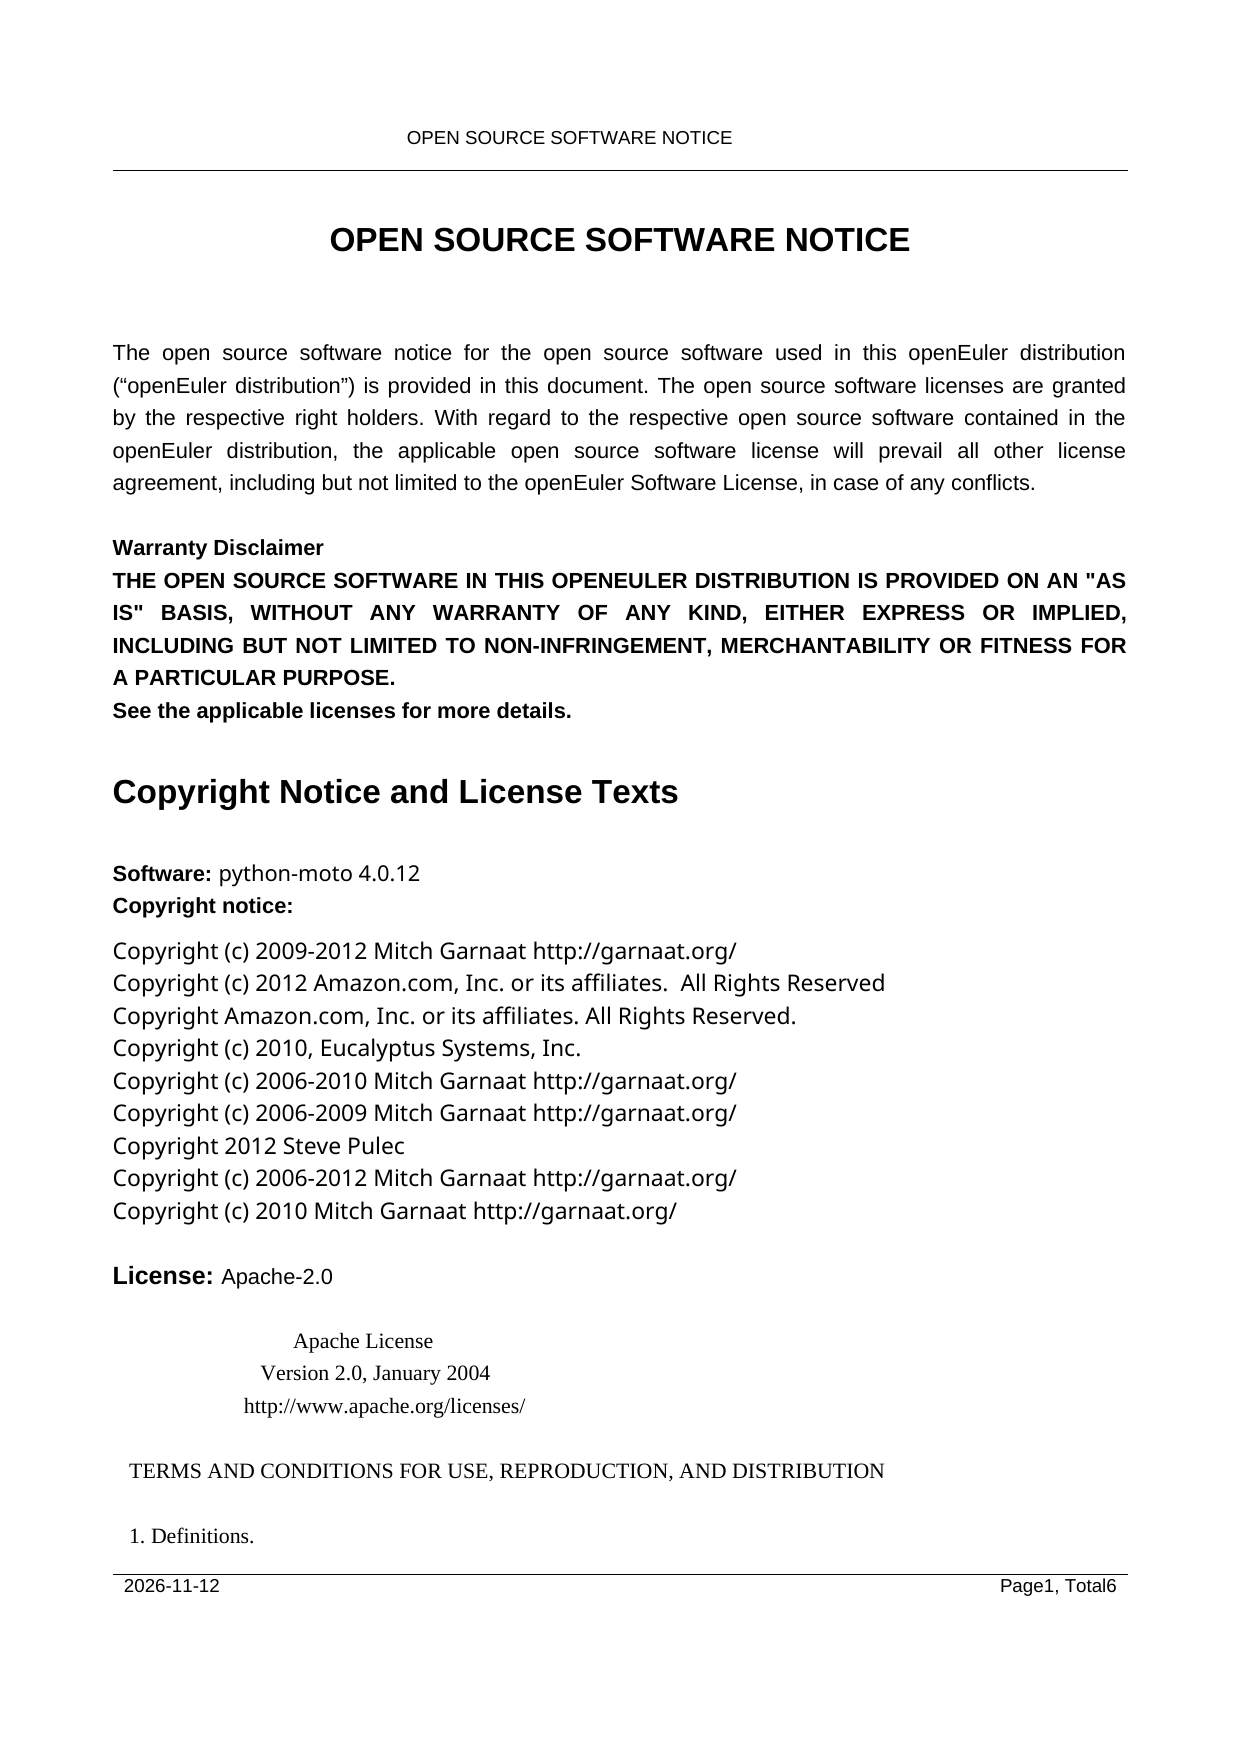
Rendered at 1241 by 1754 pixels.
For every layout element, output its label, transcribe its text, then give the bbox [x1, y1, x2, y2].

title Software: python-moto 4.0.12 [112, 856, 1128, 889]
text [112, 1291, 1128, 1551]
text Copyright Notice and License Texts [112, 759, 1128, 824]
text THE OPEN SOURCE SOFTWARE IN THIS OPENEULER DISTRIBUTION IS PROVIDED ON AN "AS IS" BASIS, WITHOUT ANY WARRANTY OF ANY KIND, EITHER EXPRESS OR IMPLIED, INCLUDING BUT NOT LIMITED TO NON-INFRINGEMENT, MERCHANTABILITY OR FITNESS FOR A PARTICULAR PURPOSE. See the applicable licenses for more details. [112, 564, 1128, 726]
text Copyright (c) 2009-2012 Mitch Garnaat http://garnaat.org/ Copyright (c) 2012 Amazon.com, Inc. or its affiliates. All Rights Reserved Copyright Amazon.com, Inc. or its affiliates. All Rights Reserved. Copyright (c) 2010, Eucalyptus Systems, Inc. Copyright (c) 2006-2010 Mitch Garnaat http://garnaat.org/ Copyright (c) 2006-2009 Mitch Garnaat http://garnaat.org/ Copyright 2012 Steve Pulec Copyright (c) 2006-2012 Mitch Garnaat http://garnaat.org/ Copyright (c) 2010 Mitch Garnaat http://garnaat.org/ [112, 934, 1128, 1259]
text License: Apache-2.0 [112, 1259, 1128, 1291]
text Copyright notice: [112, 889, 1128, 921]
text OPEN SOURCE SOFTWARE NOTICE [112, 206, 1128, 271]
text Warranty Disclaimer [112, 531, 1128, 564]
text The open source software notice for the open source software used in this openEuler distribution (“openEuler distribution”) is provided in this document. The open source software licenses are granted by the respective right holders. With regard to the respective open source software contained in the openEuler distribution, the applicable open source software license will prevail all other license agreement, including but not limited to the openEuler Software License, in case of any conflicts. [112, 336, 1128, 499]
